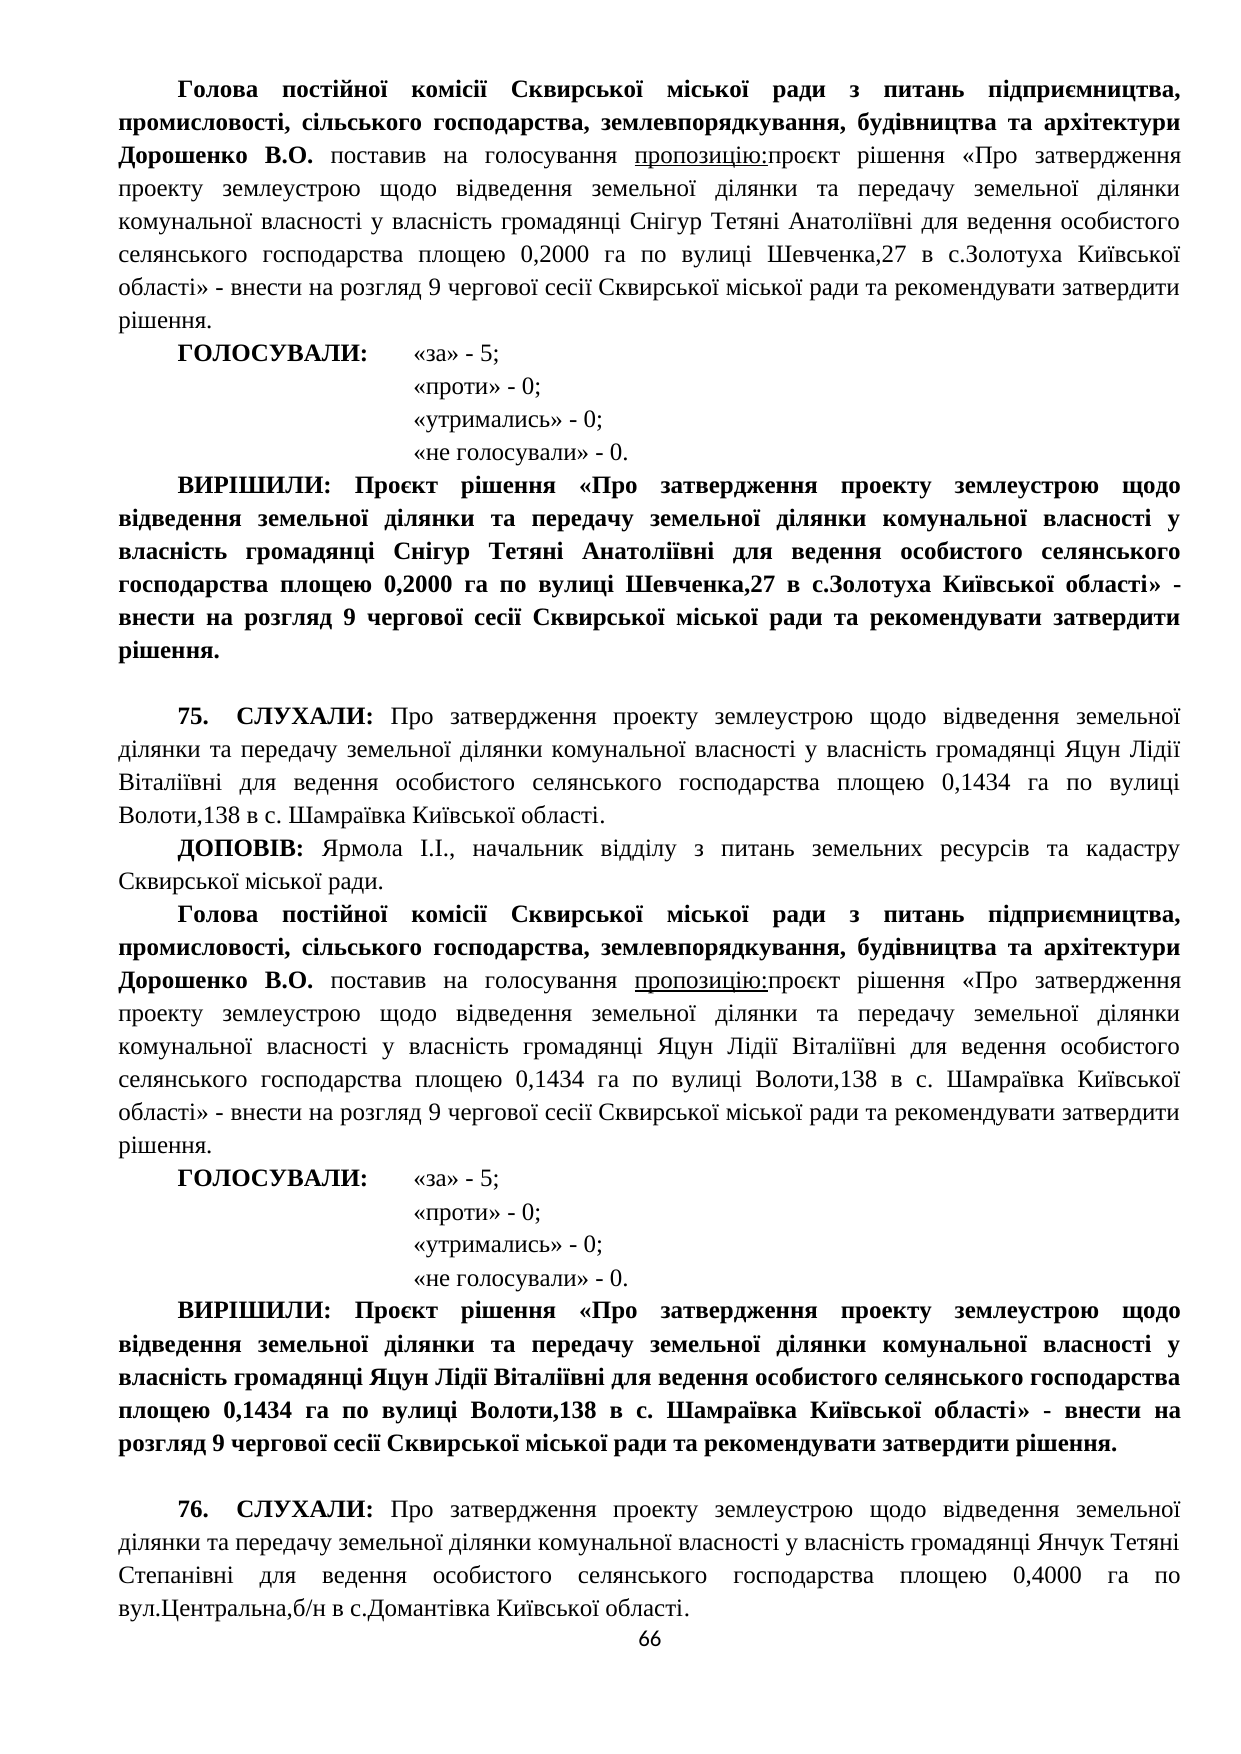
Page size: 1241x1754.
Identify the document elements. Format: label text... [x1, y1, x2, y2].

text ВИРІШИЛИ: Проєкт рішення «Про затвердження проекту землеустрою щодо відведення земельної ділянки та передачу земельної ділянки комунальної власності у власність громадянці Снігур Тетяні Анатоліївні для ведення особистого селянського господарства площею 0,2000 га по вулиці Шевченка,27 в с.Золотуха Київської області» - внести на розгляд 9 чергової сесії Сквирської міської ради та рекомендувати затвердити рішення. [118, 470, 1181, 664]
text «не голосували» - 0. [118, 1263, 1181, 1291]
text «утримались» - 0; [118, 404, 1181, 433]
text Голова постійної комісії Сквирської міської ради з питань підприємництва, промисловості, сільського господарства, землевпорядкування, будівництва та архітектури Дорошенко В.О. поставив на голосування пропозицію:проєкт рішення «Про затвердження проекту землеустрою щодо відведення земельної ділянки та передачу земельної ділянки комунальної власності у власність громадянці Снігур Тетяні Анатоліївні для ведення особистого селянського господарства площею 0,2000 га по вулиці Шевченка,27 в с.Золотуха Київської області» - внести на розгляд 9 чергової сесії Сквирської міської ради та рекомендувати затвердити рішення. [118, 74, 1181, 334]
list СЛУХАЛИ: Про затвердження проекту землеустрою щодо відведення земельної ділянки та передачу земельної ділянки комунальної власності у власність громадянці Янчук Тетяні Степанівні для ведення особистого cелянського господарства площею 0,4000 га по вул.Центральна,б/н в с.Домантівка Київської області. [118, 1494, 1181, 1622]
text ВИРІШИЛИ: Проєкт рішення «Про затвердження проекту землеустрою щодо відведення земельної ділянки та передачу земельної ділянки комунальної власності у власність громадянці Яцун Лідії Віталіївні для ведення особистого селянського господарства площею 0,1434 га по вулиці Волоти,138 в с. Шамраївка Київської області» - внести на розгляд 9 чергової сесії Сквирської міської ради та рекомендувати затвердити рішення. [118, 1296, 1181, 1456]
text ГОЛОСУВАЛИ: «за» - 5; [118, 338, 1181, 367]
text Голова постійної комісії Сквирської міської ради з питань підприємництва, промисловості, сільського господарства, землевпорядкування, будівництва та архітектури Дорошенко В.О. поставив на голосування пропозицію:проєкт рішення «Про затвердження проекту землеустрою щодо відведення земельної ділянки та передачу земельної ділянки комунальної власності у власність громадянці Яцун Лідії Віталіївні для ведення особистого селянського господарства площею 0,1434 га по вулиці Волоти,138 в с. Шамраївка Київської області» - внести на розгляд 9 чергової сесії Сквирської міської ради та рекомендувати затвердити рішення. [118, 899, 1181, 1159]
text ГОЛОСУВАЛИ: «за» - 5; [118, 1163, 1181, 1192]
text ДОПОВІВ: Ярмола І.І., начальник відділу з питань земельних ресурсів та кадастру Сквирської міської ради. [118, 833, 1181, 895]
text «утримались» - 0; [118, 1229, 1181, 1258]
text «проти» - 0; [118, 371, 1181, 400]
list СЛУХАЛИ: Про затвердження проекту землеустрою щодо відведення земельної ділянки та передачу земельної ділянки комунальної власності у власність громадянці Яцун Лідії Віталіївні для ведення особистого селянського господарства площею 0,1434 га по вулиці Волоти,138 в с. Шамраївка Київської області. [118, 701, 1181, 829]
text «не голосували» - 0. [118, 437, 1181, 466]
text «проти» - 0; [118, 1197, 1181, 1225]
